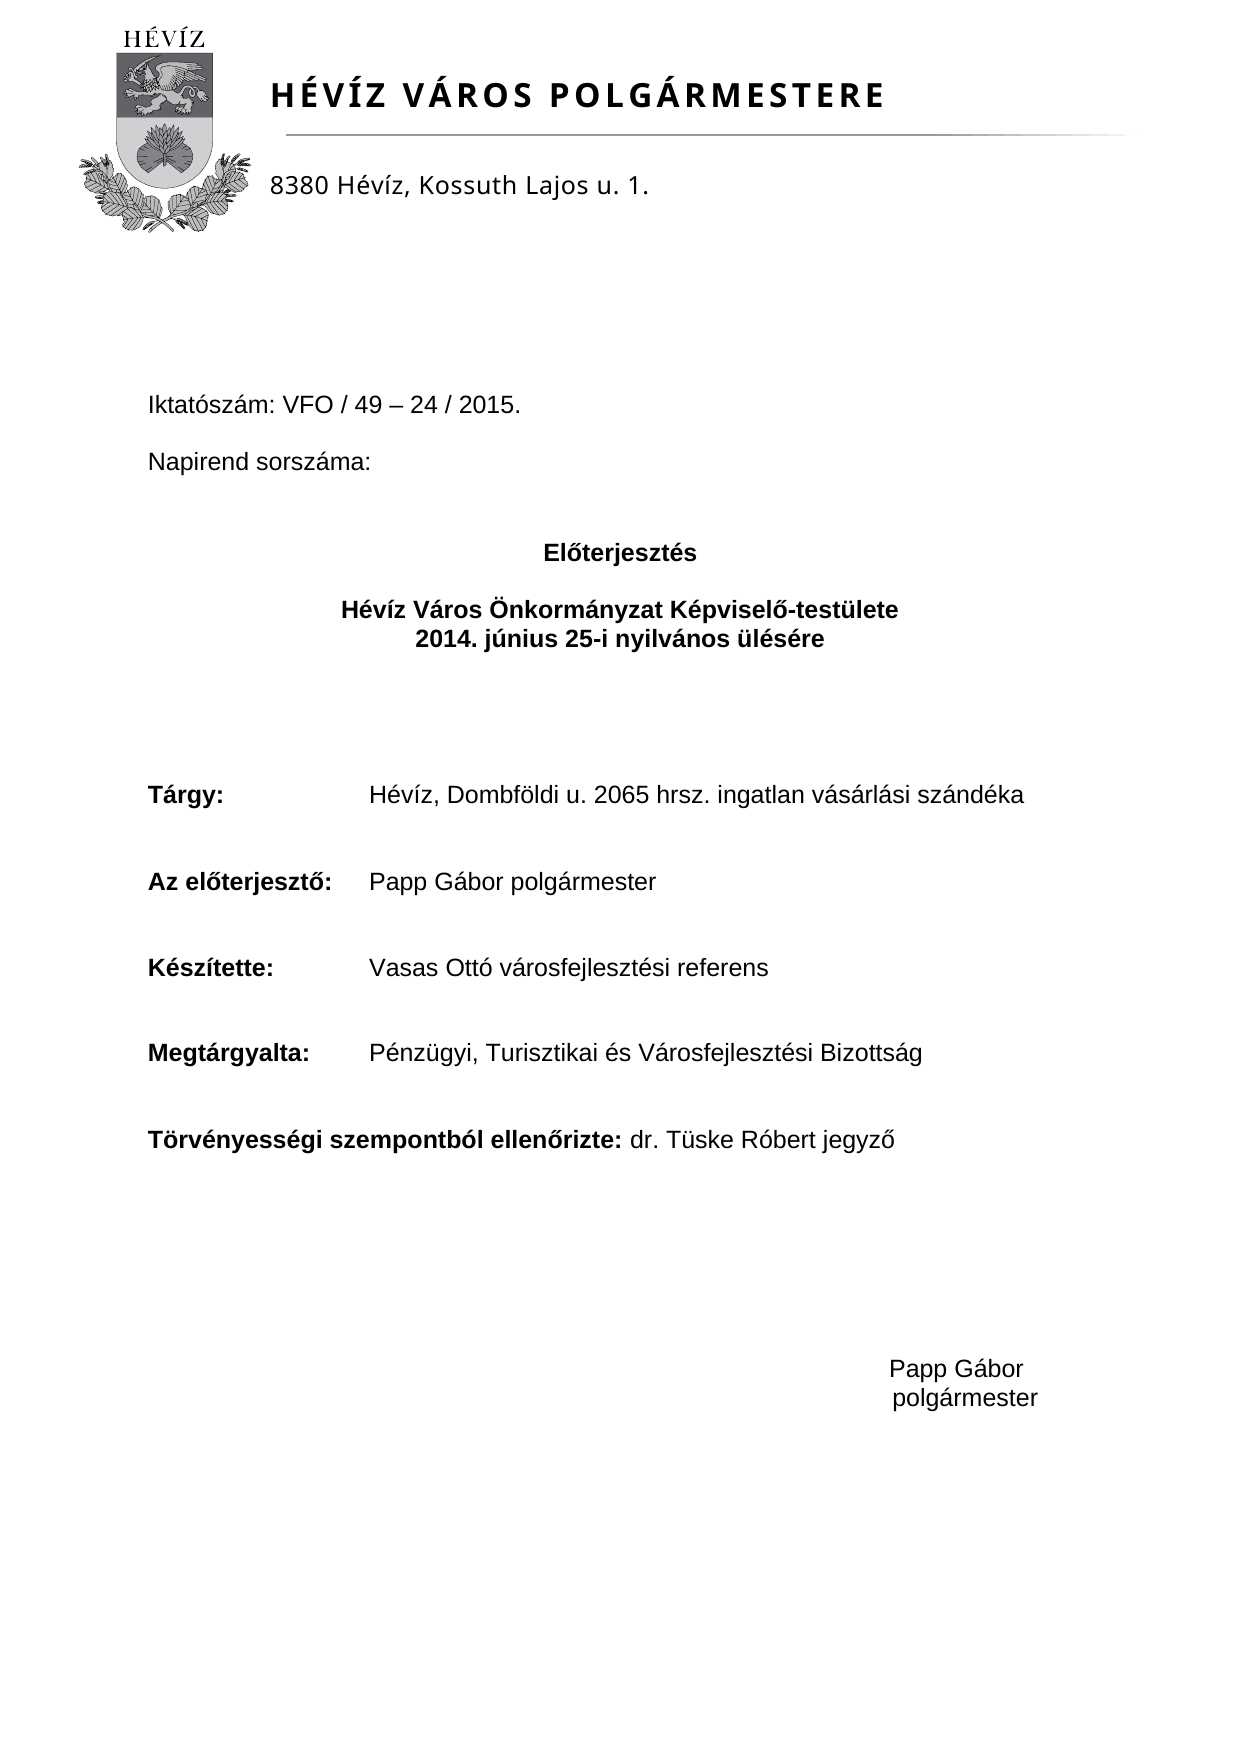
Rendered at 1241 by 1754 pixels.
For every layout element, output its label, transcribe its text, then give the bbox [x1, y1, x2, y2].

text Megtárgyalta: Pénzügyi, Turisztikai és Városfejlesztési Bizottság [148, 1038, 1093, 1067]
text Az előterjesztő: polgármester [148, 867, 1093, 895]
text Készítette: Vasas Ottó városfejlesztési referens [148, 953, 1093, 982]
text Tárgy: Hévíz, Dombföldi u. 2065 hrsz. ingatlan vásárlási szándéka [148, 780, 1093, 809]
text Papp Gábor [148, 1354, 1093, 1383]
text Iktatószám: VFO / 49 – 24 / 2015. [148, 389, 1093, 418]
text 8380 Hévíz, Kossuth Lajos u. 1. [148, 168, 217, 202]
text 8380 Hévíz, Kossuth Lajos u. 1. [227, 168, 1093, 202]
text Törvényességi szempontból ellenőrizte: dr. Tüske Róbert jegyző [148, 1125, 1093, 1153]
text Hévíz Város Önkormányzat Képviselő-testülete [148, 595, 1093, 624]
text Napirend sorszáma: [148, 447, 1093, 476]
text Előterjesztés [148, 538, 1093, 566]
text HÉVÍZ VÁROS POLGÁRMESTERE [213, 72, 1093, 117]
text 2014. június 25-i nyilvános ülésére [148, 624, 1093, 653]
text polgármester [148, 1383, 1093, 1411]
